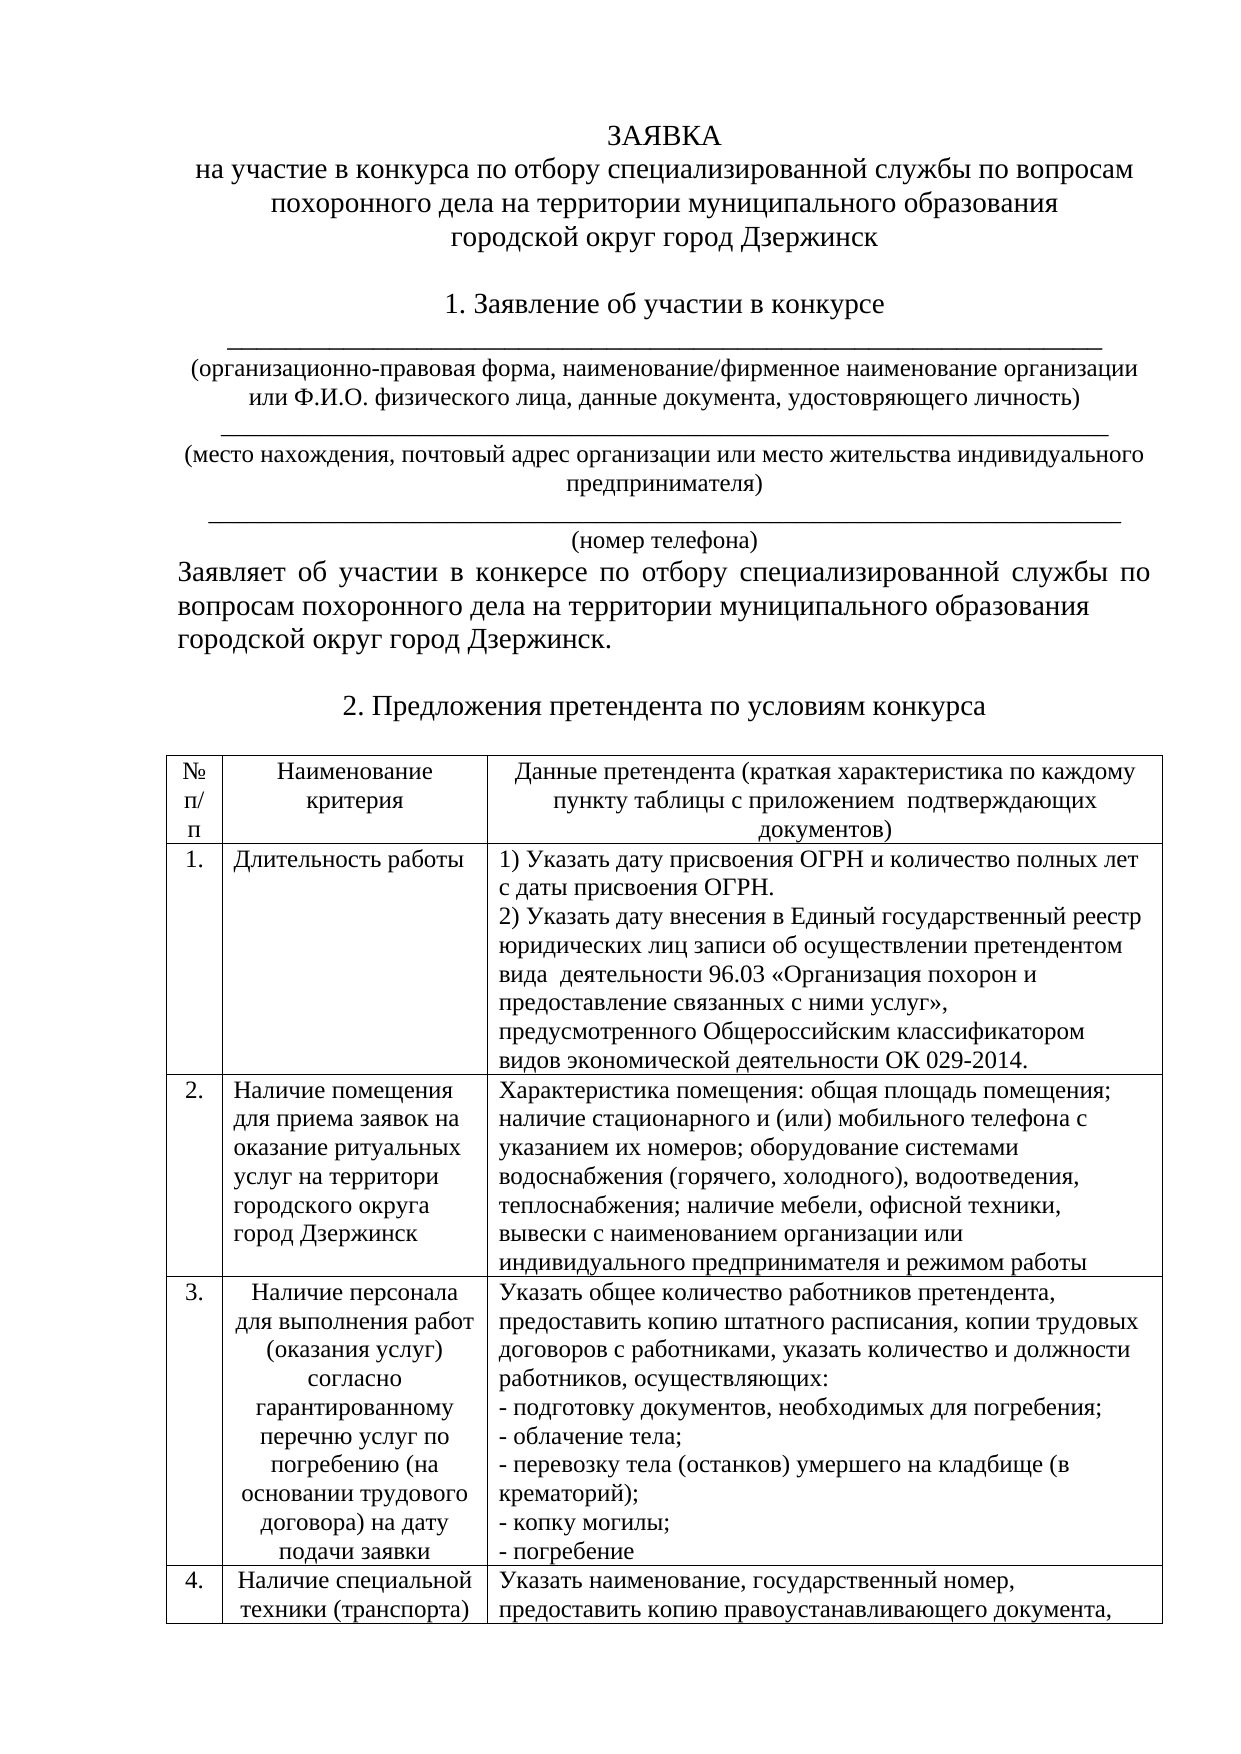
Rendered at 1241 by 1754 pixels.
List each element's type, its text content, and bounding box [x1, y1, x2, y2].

table_cell Наличие персонала для выполнения работ (оказания услуг) согласно гарантированному перечню услуг по погребению (на основании трудового договора) на дату подачи заявки [223, 1277, 487, 1564]
text городской округ город Дзержинск [177, 219, 1152, 252]
text городской округ город Дзержинск. [177, 621, 1152, 655]
text 1. Заявление об участии в конкурсе [177, 286, 1152, 319]
table_header Данные претендента (краткая характеристика по каждому пункту таблицы с приложением подтверждающих документов) [488, 756, 1162, 843]
text Заявляет об участии в конкерсе по отбору специализированной службы по вопросам похоронного дела на территории муниципального образования [177, 554, 1152, 621]
text (организационно-правовая форма, наименование/фирменное наименование организации [177, 353, 1152, 382]
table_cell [488, 1566, 1162, 1623]
table_cell 1. [167, 844, 222, 1074]
text на участие в конкурса по отбору специализированной службы по вопросам похоронного дела на территории муниципального образования [177, 152, 1152, 219]
text 2. Предложения претендента по условиям конкурса [177, 688, 1152, 722]
text ЗАЯВКА [177, 118, 1152, 152]
table_cell Наличие помещения для приема заявок на оказание ритуальных услуг на территори городского округа город Дзержинск [223, 1075, 487, 1276]
text _________________________________________________________________________ [177, 497, 1152, 525]
table_header № п/п [167, 756, 222, 843]
text _______________________________________________________________________ [177, 410, 1152, 439]
table_cell 1) Указать дату присвоения ОГРН и количество полных лет с даты присвоения ОГРН. 2) Указать дату внесения в Единый государственный реестр юридических лиц записи об осуществлении претендентом вида деятельности 96.03 «Организация похорон и предоставление связанных с ними услуг», предусмотренного Общероссийским классификатором видов экономической деятельности ОК 029-2014. [488, 844, 1162, 1074]
text (место нахождения, почтовый адрес организации или место жительства индивидуального предпринимателя) [177, 439, 1152, 497]
table_header Наименование критерия [223, 756, 487, 843]
text (номер телефона) [177, 525, 1152, 554]
table_cell 4. [167, 1566, 222, 1623]
table_cell 3. [167, 1277, 222, 1564]
table_cell 2. [167, 1075, 222, 1276]
text ____________________________________________________________ [177, 319, 1152, 353]
table_cell Указать общее количество работников претендента, предоставить копию штатного расписания, копии трудовых договоров с работниками, указать количество и должности работников, осуществляющих: - подготовку документов, необходимых для погребения; - облачение тела; - перевозку тела (останков) умершего на кладбище (в крематорий); - копку могилы; - погребение [488, 1277, 1162, 1564]
table_cell Длительность работы [223, 844, 487, 1074]
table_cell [223, 1566, 487, 1623]
table_cell Характеристика помещения: общая площадь помещения; наличие стационарного и (или) мобильного телефона с указанием их номеров; оборудование системами водоснабжения (горячего, холодного), водоотведения, теплоснабжения; наличие мебели, офисной техники, вывески с наименованием организации или индивидуального предпринимателя и режимом работы [488, 1075, 1162, 1276]
text или Ф.И.О. физического лица, данные документа, удостовряющего личность) [177, 382, 1152, 410]
